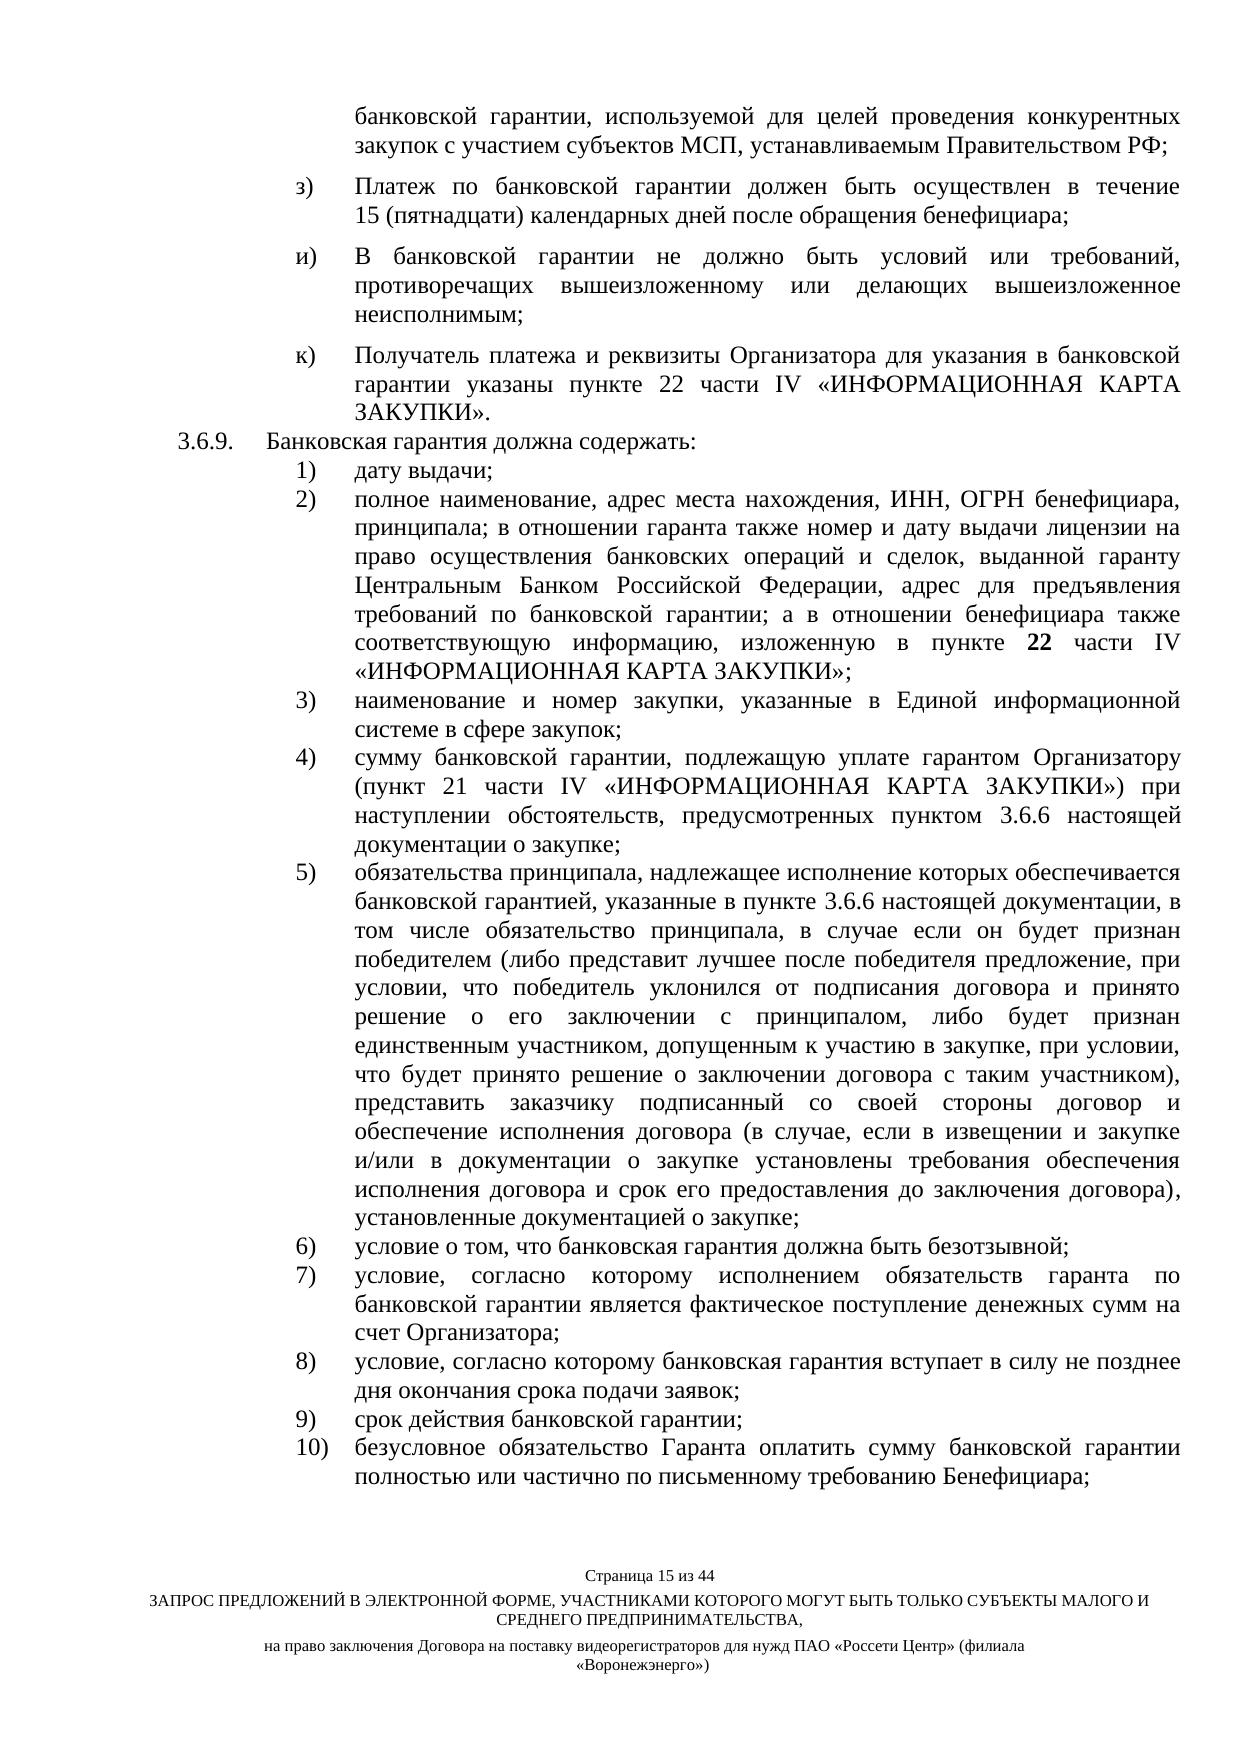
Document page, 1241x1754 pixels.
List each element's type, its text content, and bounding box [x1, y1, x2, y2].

list В банковской гарантии не должно быть условий или требований, противоречащих вышеизложенному или делающих вышеизложенное неисполнимым; [295, 241, 1181, 327]
list безусловное обязательство Гаранта оплатить сумму банковской гарантии полностью или частично по письменному требованию Бенефициара; [295, 1432, 1181, 1490]
list условие о том, что банковская гарантия должна быть безотзывной; [295, 1231, 1181, 1260]
list обязательства принципала, надлежащее исполнение которых обеспечивается банковской гарантией, указанные в пункте 3.6.6 настоящей документации, в том числе обязательство принципала, в случае если он будет признан победителем (либо представит лучшее после победителя предложение, при условии, что победитель уклонился от подписания договора и принято решение о его заключении с принципалом, либо будет признан единственным участником, допущенным к участию в закупке, при условии, что будет принято решение о заключении договора с таким участником), представить заказчику подписанный со своей стороны договор и обеспечение исполнения договора (в случае, если в извещении и закупке и/или в документации о закупке установлены требования обеспечения исполнения договора и срок его предоставления до заключения договора), установленные документацией о закупке; [295, 857, 1181, 1231]
list Платеж по банковской гарантии должен быть осуществлен в течение 15 (пятнадцати) календарных дней после обращения бенефициара; [295, 171, 1181, 229]
list срок действия банковской гарантии; [295, 1404, 1181, 1432]
list наименование и номер закупки, указанные в Единой информационной системе в сфере закупок; [295, 685, 1181, 742]
list Получатель платежа и реквизиты Организатора для указания в банковской гарантии указаны пункте 22 части IV «ИНФОРМАЦИОННАЯ КАРТА ЗАКУПКИ». [295, 340, 1181, 426]
list дату выдачи; [295, 455, 1181, 484]
list условие, согласно которому исполнением обязательств гаранта по банковской гарантии является фактическое поступление денежных сумм на счет Организатора; [295, 1260, 1181, 1346]
subtitle Банковская гарантия должна содержать: [118, 426, 1181, 455]
list полное наименование, адрес места нахождения, ИНН, ОГРН бенефициара, принципала; в отношении гаранта также номер и дату выдачи лицензии на право осуществления банковских операций и сделок, выданной гаранту Центральным Банком Российской Федерации, адрес для предъявления требований по банковской гарантии; а в отношении бенефициара также соответствующую информацию, изложенную в пункте 22 части IV «ИНФОРМАЦИОННАЯ КАРТА ЗАКУПКИ»; [295, 484, 1181, 685]
list сумму банковской гарантии, подлежащую уплате гарантом Организатору (пункт 21 части IV «ИНФОРМАЦИОННАЯ КАРТА ЗАКУПКИ») при наступлении обстоятельств, предусмотренных пунктом 3.6.6 настоящей документации о закупке; [295, 742, 1181, 857]
list условие, согласно которому банковская гарантия вступает в силу не позднее дня окончания срока подачи заявок; [295, 1346, 1181, 1404]
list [295, 101, 1181, 159]
